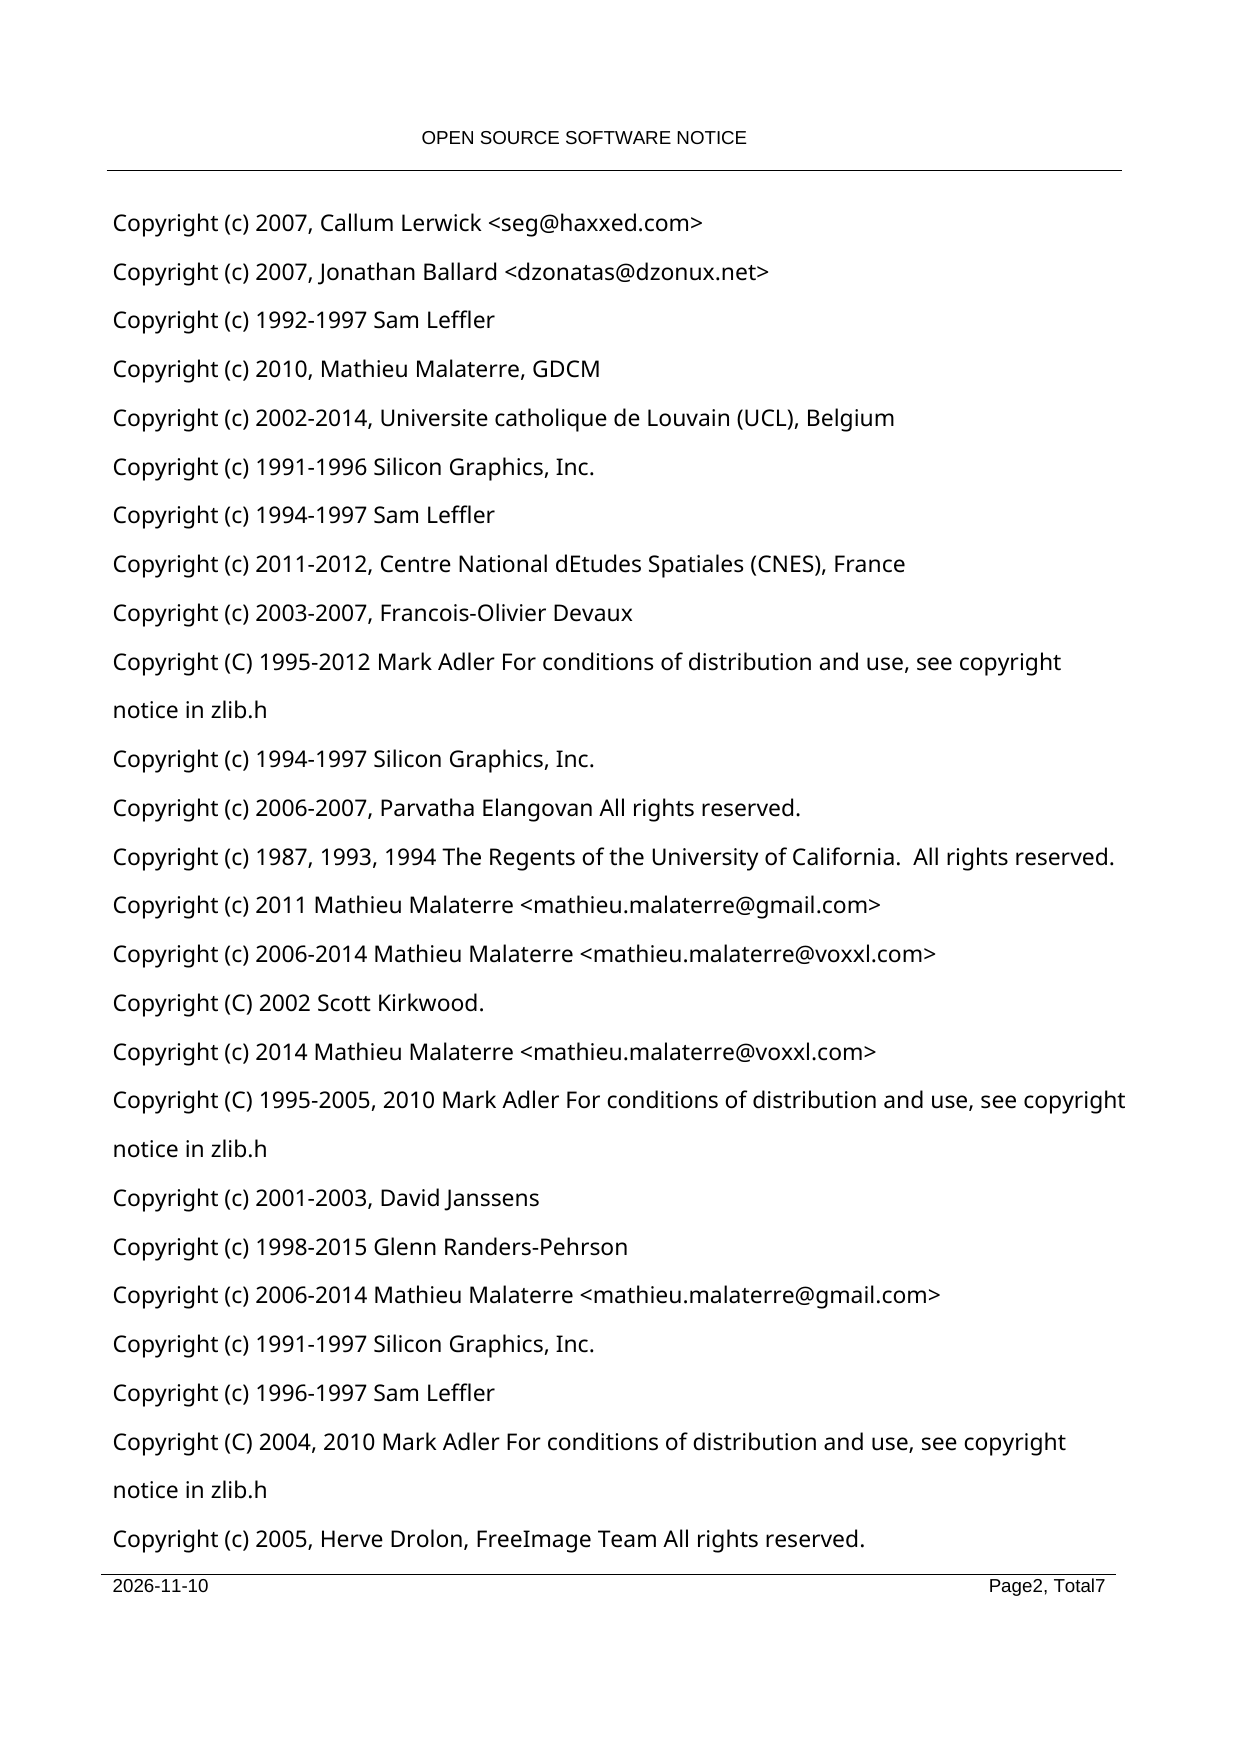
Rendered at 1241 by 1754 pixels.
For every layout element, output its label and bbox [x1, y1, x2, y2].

text [112, 206, 1128, 1555]
